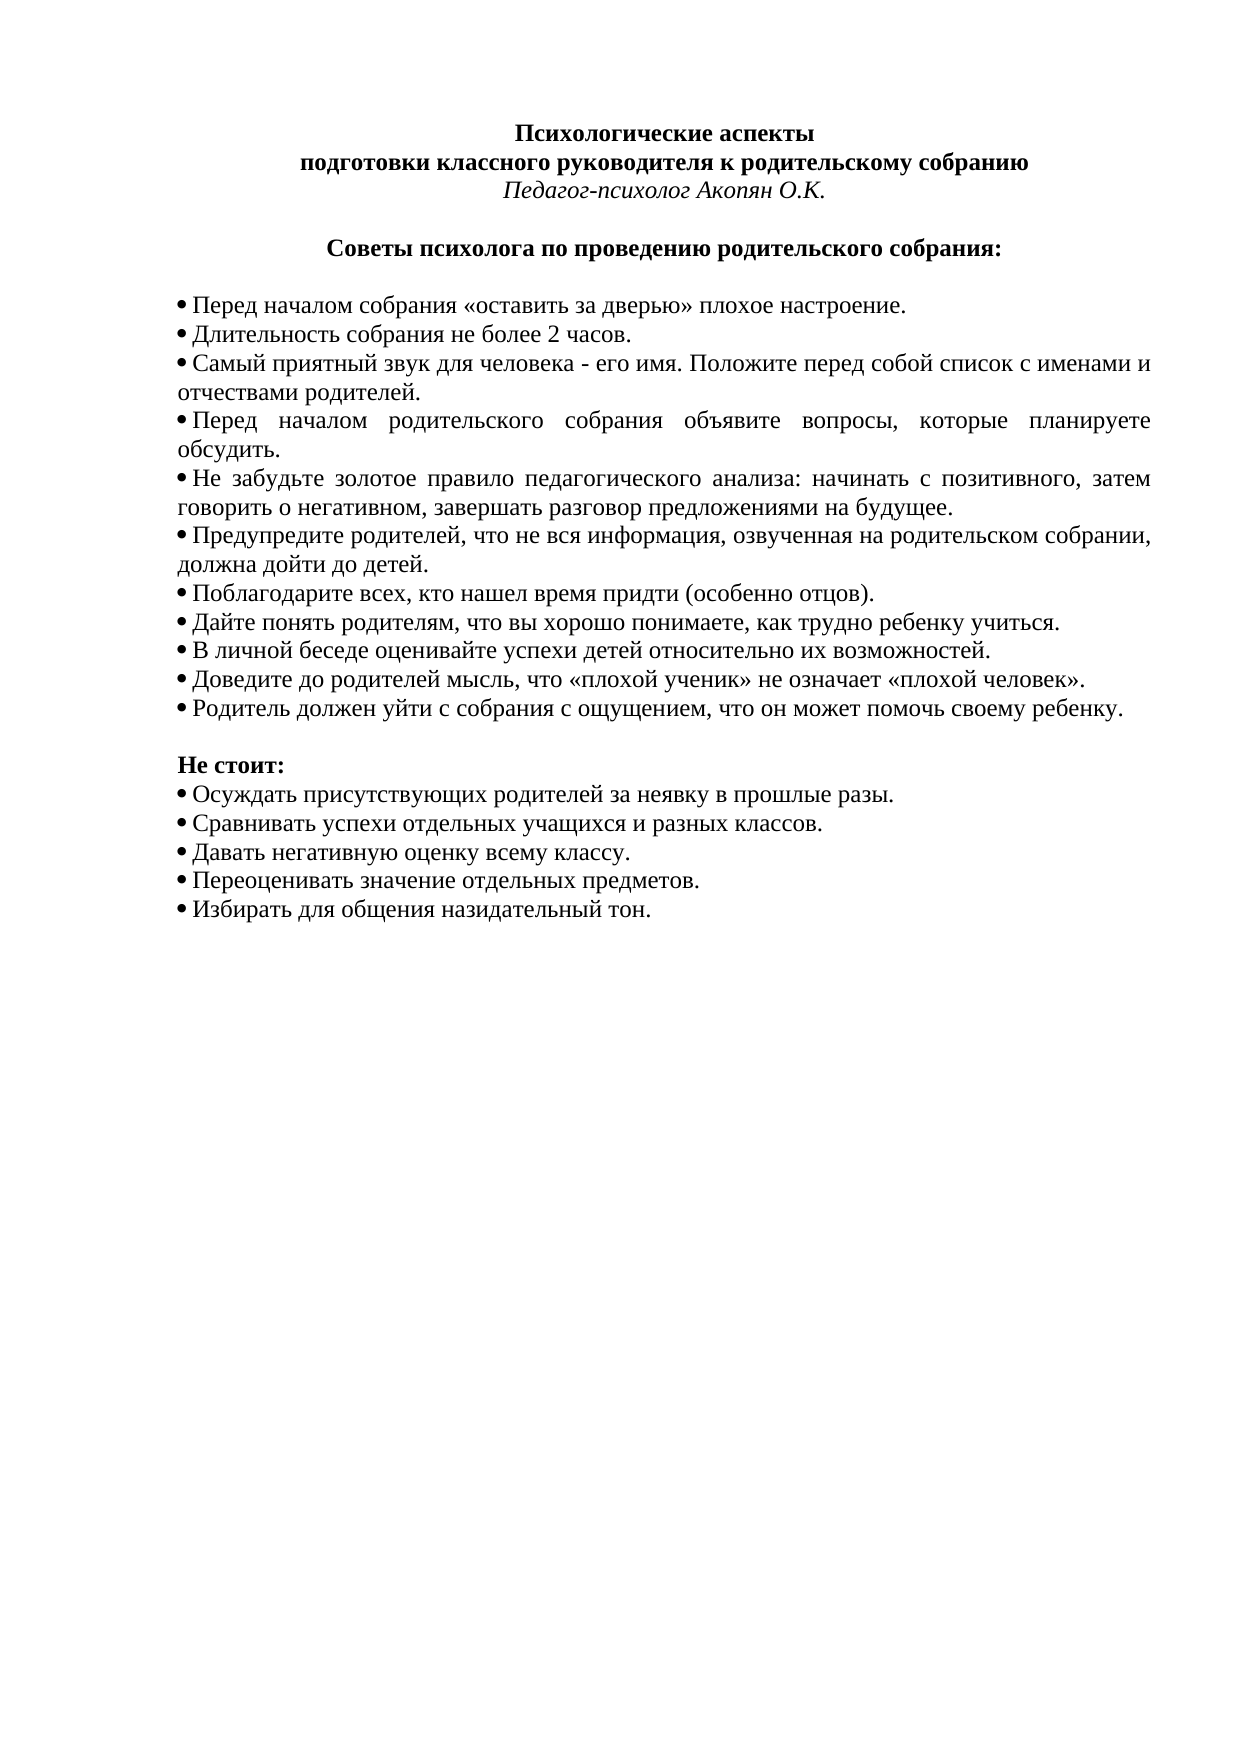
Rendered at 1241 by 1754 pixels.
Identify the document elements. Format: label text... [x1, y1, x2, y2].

text Педагог-психолог Акопян О.К. [177, 176, 1152, 204]
text Советы психолога по проведению родительского собрания: [177, 233, 1152, 262]
list Перед началом родительского собрания объявите вопросы, которые планируете обсудить. [177, 406, 1152, 463]
list Родитель должен уйти с собрания с ощущением, что он может помочь своему ребенку. [177, 693, 1152, 722]
list Перед началом собрания «оставить за дверью» плохое настроение. [177, 291, 1152, 319]
list Избирать для общения назидательный тон. [177, 894, 1152, 923]
list Осуждать присутствующих родителей за неявку в прошлые разы. [177, 779, 1152, 808]
list Давать негативную оценку всему классу. [177, 837, 1152, 866]
list Длительность собрания не более 2 часов. [177, 319, 1152, 348]
list Доведите до родителей мысль, что «плохой ученик» не означает «плохой человек». [177, 664, 1152, 693]
list Дайте понять родителям, что вы хорошо понимаете, как трудно ребенку учиться. [177, 607, 1152, 636]
list Самый приятный звук для человека - его имя. Положите перед собой список с именами и отчествами родителей. [177, 348, 1152, 406]
list Не забудьте золотое правило педагогического анализа: начинать с позитивного, затем говорить о негативном, завершать разговор предложениями на будущее. [177, 463, 1152, 521]
text Психологические аспекты [177, 118, 1152, 147]
list Сравнивать успехи отдельных учащихся и разных классов. [177, 808, 1152, 837]
text Не стоит: [177, 751, 1152, 779]
list Предупредите родителей, что не вся информация, озвученная на родительском собрании, должна дойти до детей. [177, 521, 1152, 578]
list В личной беседе оценивайте успехи детей относительно их возможностей. [177, 636, 1152, 664]
list Переоценивать значение отдельных предметов. [177, 866, 1152, 894]
text подготовки классного руководителя к родительскому собранию [177, 147, 1152, 176]
list Поблагодарите всех, кто нашел время придти (особенно отцов). [177, 578, 1152, 607]
